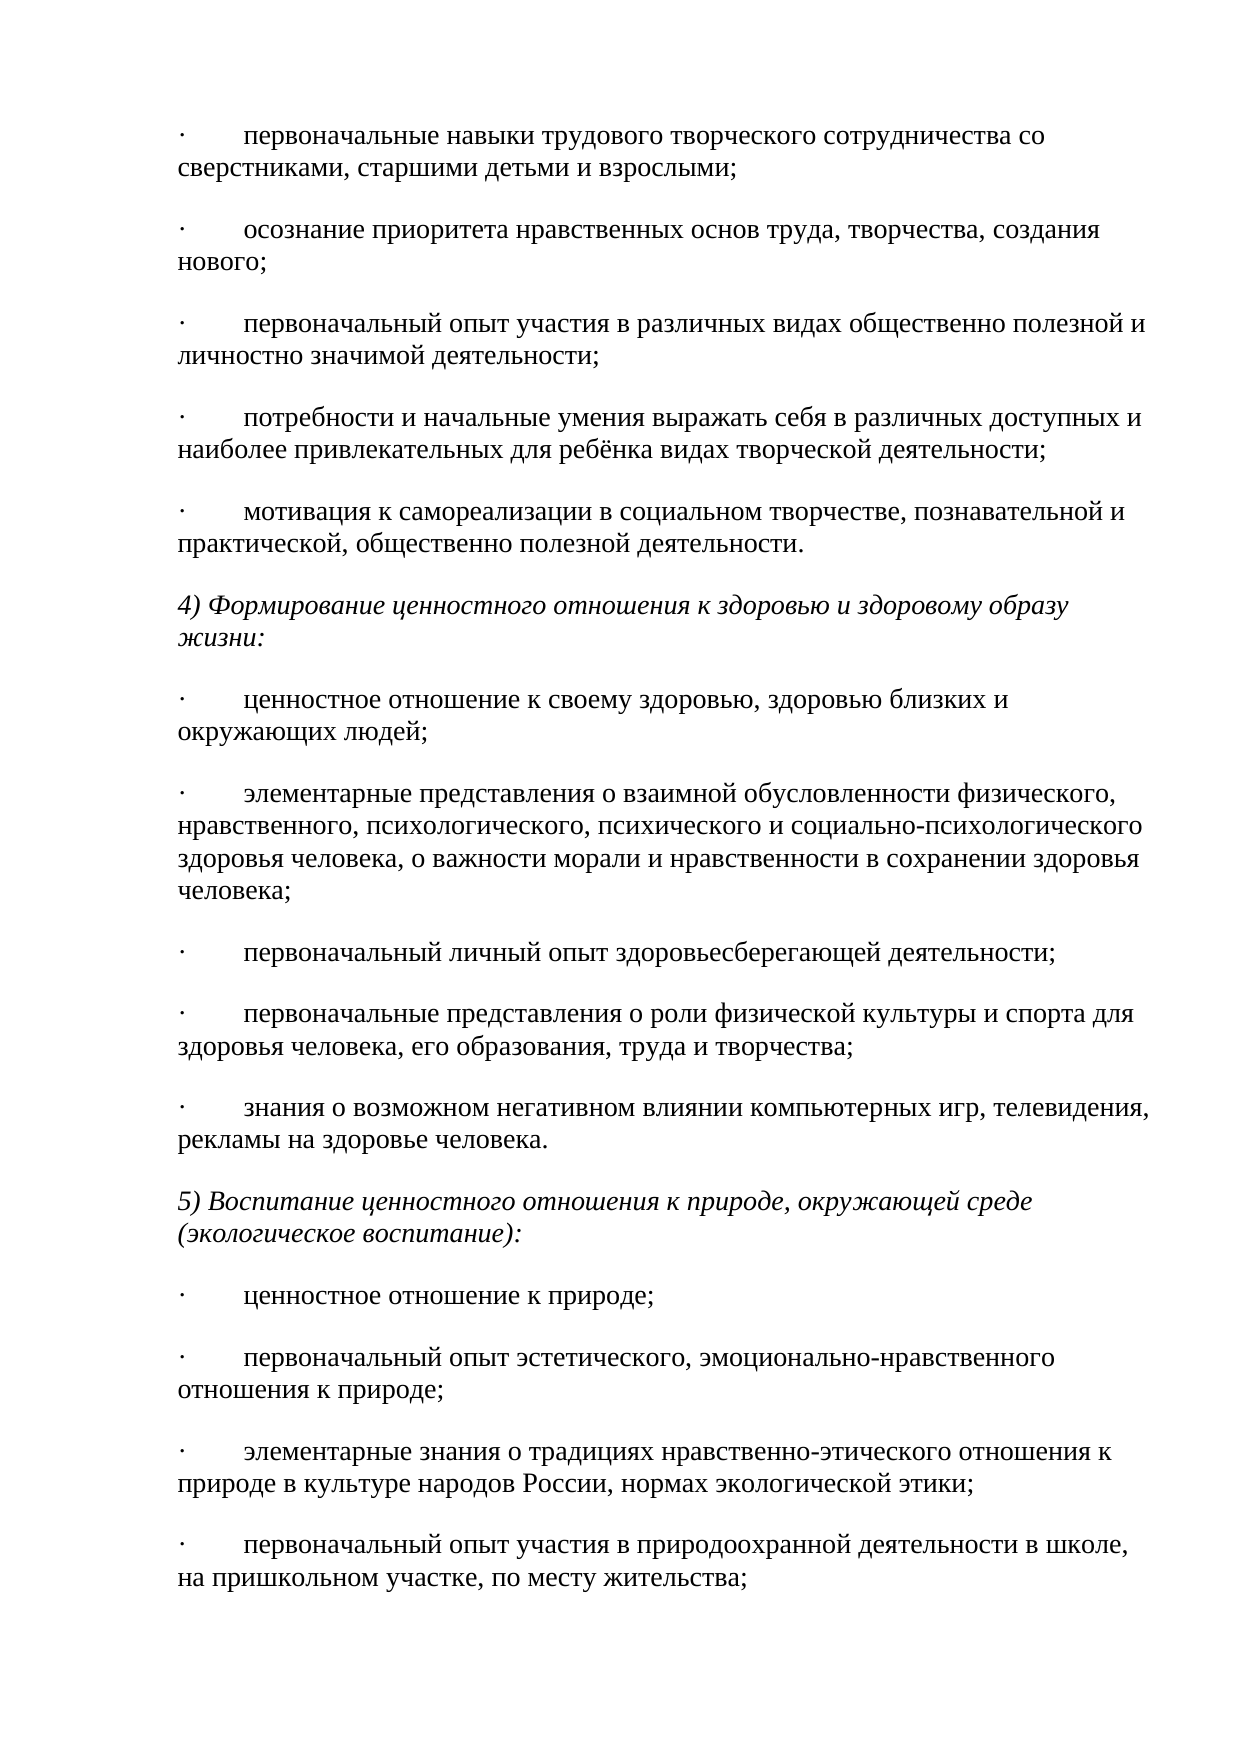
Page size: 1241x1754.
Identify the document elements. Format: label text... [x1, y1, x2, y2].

text · первоначальный опыт эстетического, эмоционально-нравственного отношения к природе; [177, 1339, 1152, 1404]
text · осознание приоритета нравственных основ труда, творчества, создания нового; [177, 212, 1152, 277]
text · элементарные представления о взаимной обусловленности физического, нравственного, психологического, психического и социально-психологического здоровья человека, о важности морали и нравственности в сохранении здоровья человека; [177, 776, 1152, 905]
text · ценностное отношение к природе; [177, 1278, 1152, 1310]
text · первоначальные представления о роли физической культуры и спорта для здоровья человека, его образования, труда и творчества; [177, 996, 1152, 1061]
text · элементарные знания о традициях нравственно-этического отношения к природе в культуре народов России, нормах экологической этики; [177, 1433, 1152, 1498]
text · ценностное отношение к своему здоровью, здоровью близких и окружающих людей; [177, 682, 1152, 747]
text · потребности и начальные умения выражать себя в различных доступных и наиболее привлекательных для ребёнка видах творческой деятельности; [177, 400, 1152, 465]
text · первоначальный личный опыт здоровьесберегающей деятельности; [177, 934, 1152, 967]
text · мотивация к самореализации в социальном творчестве, познавательной и практической, общественно полезной деятельности. [177, 494, 1152, 559]
text · первоначальный опыт участия в различных видах общественно полезной и личностно значимой деятельности; [177, 306, 1152, 371]
text 5) Воспитание ценностного отношения к природе, окружающей среде (экологическое воспитание): [177, 1184, 1152, 1249]
text 4) Формирование ценностного отношения к здоровью и здоровому образу жизни: [177, 588, 1152, 653]
text · знания о возможном негативном влиянии компьютерных игр, телевидения, рекламы на здоровье человека. [177, 1090, 1152, 1155]
text · первоначальный опыт участия в природоохранной деятельности в школе, на пришкольном участке, по месту жительства; [177, 1527, 1152, 1592]
text · первоначальные навыки трудового творческого сотрудничества со сверстниками, старшими детьми и взрослыми; [177, 118, 1152, 183]
